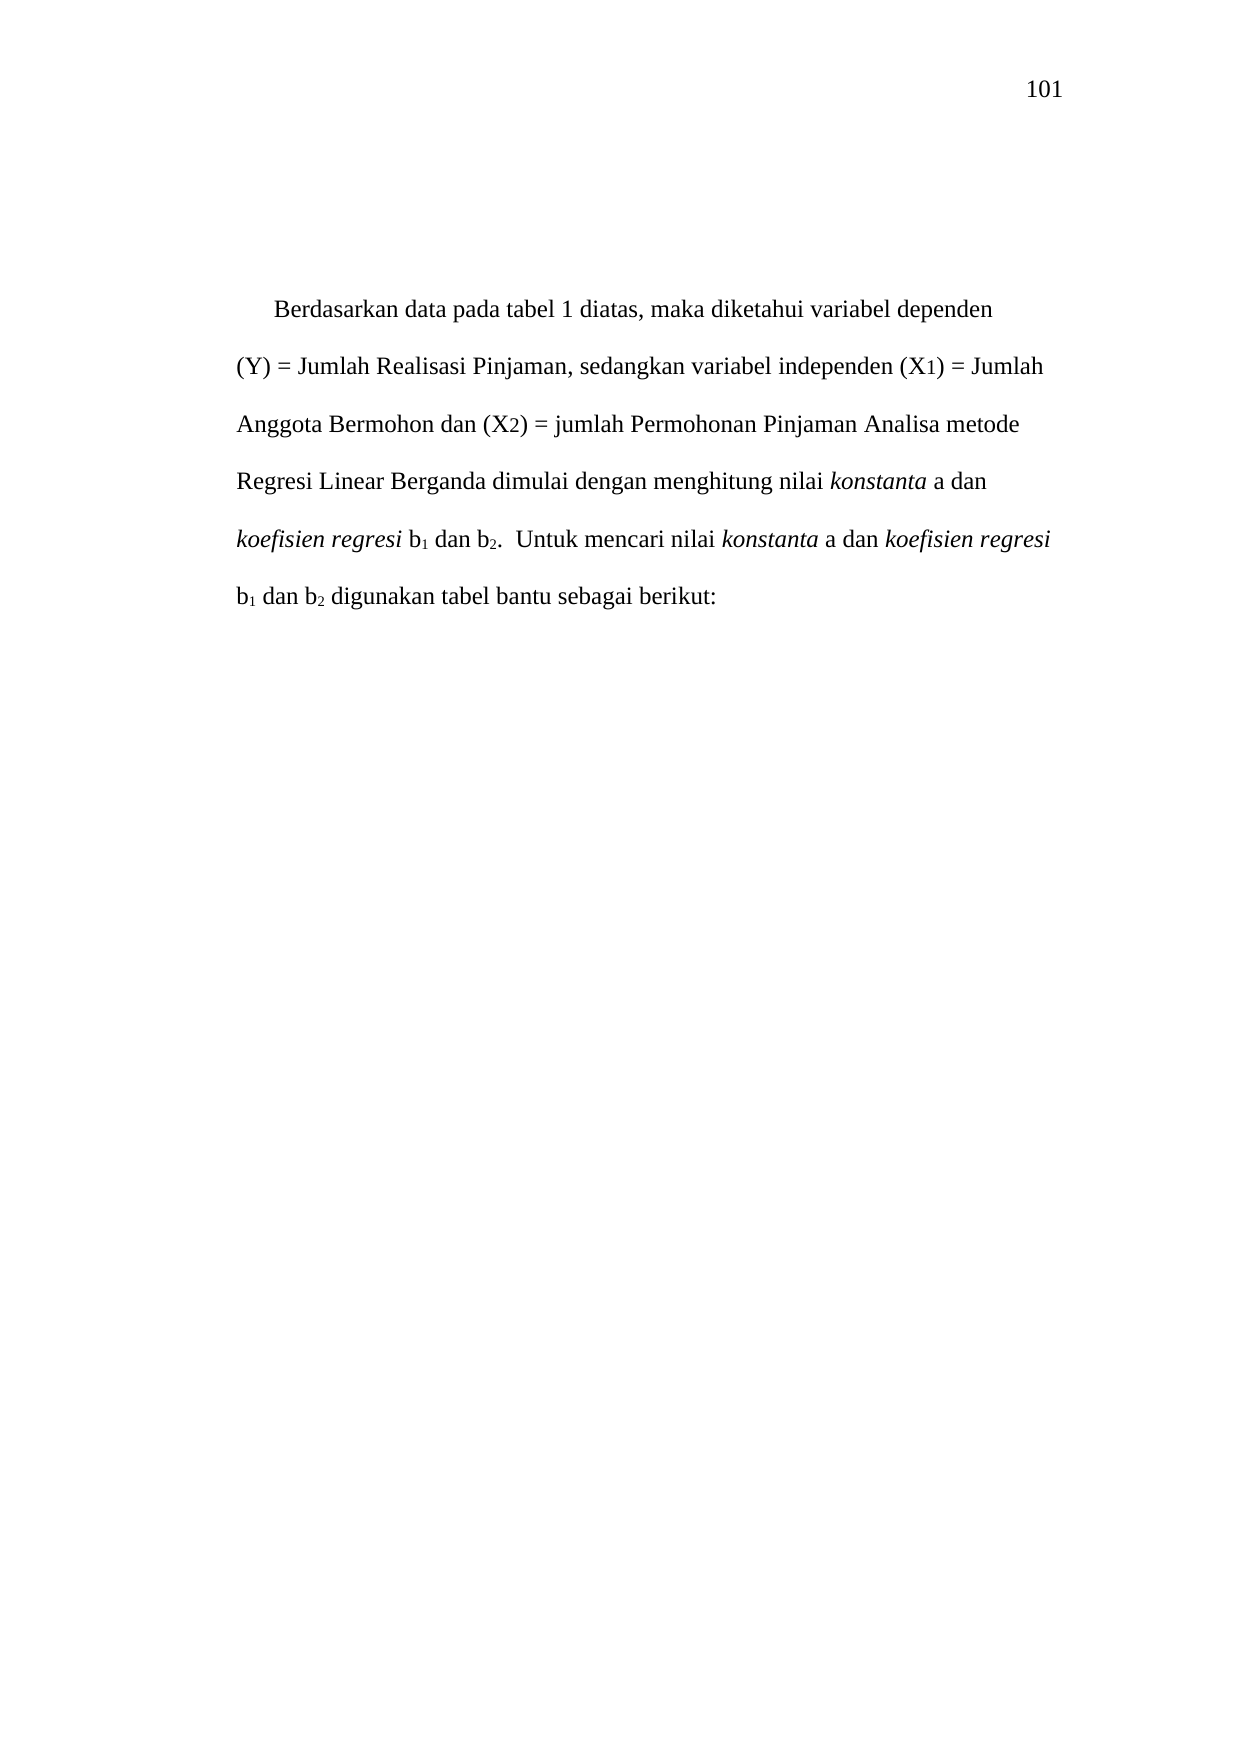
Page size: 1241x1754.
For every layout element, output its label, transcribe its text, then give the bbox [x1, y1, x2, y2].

text (Y) = Jumlah Realisasi Pinjaman, sedangkan variabel independen (X1) = Jumlah Anggota Bermohon dan (X2) = jumlah Permohonan Pinjaman Analisa metode Regresi Linear Berganda dimulai dengan menghitung nilai konstanta a dan koefisien regresi b1 dan b2. Untuk mencari nilai konstanta a dan koefisien regresi b1 dan b2 digunakan tabel bantu sebagai berikut: [236, 351, 1063, 610]
text Berdasarkan data pada tabel 1 diatas, maka diketahui variabel dependen [236, 294, 1063, 322]
